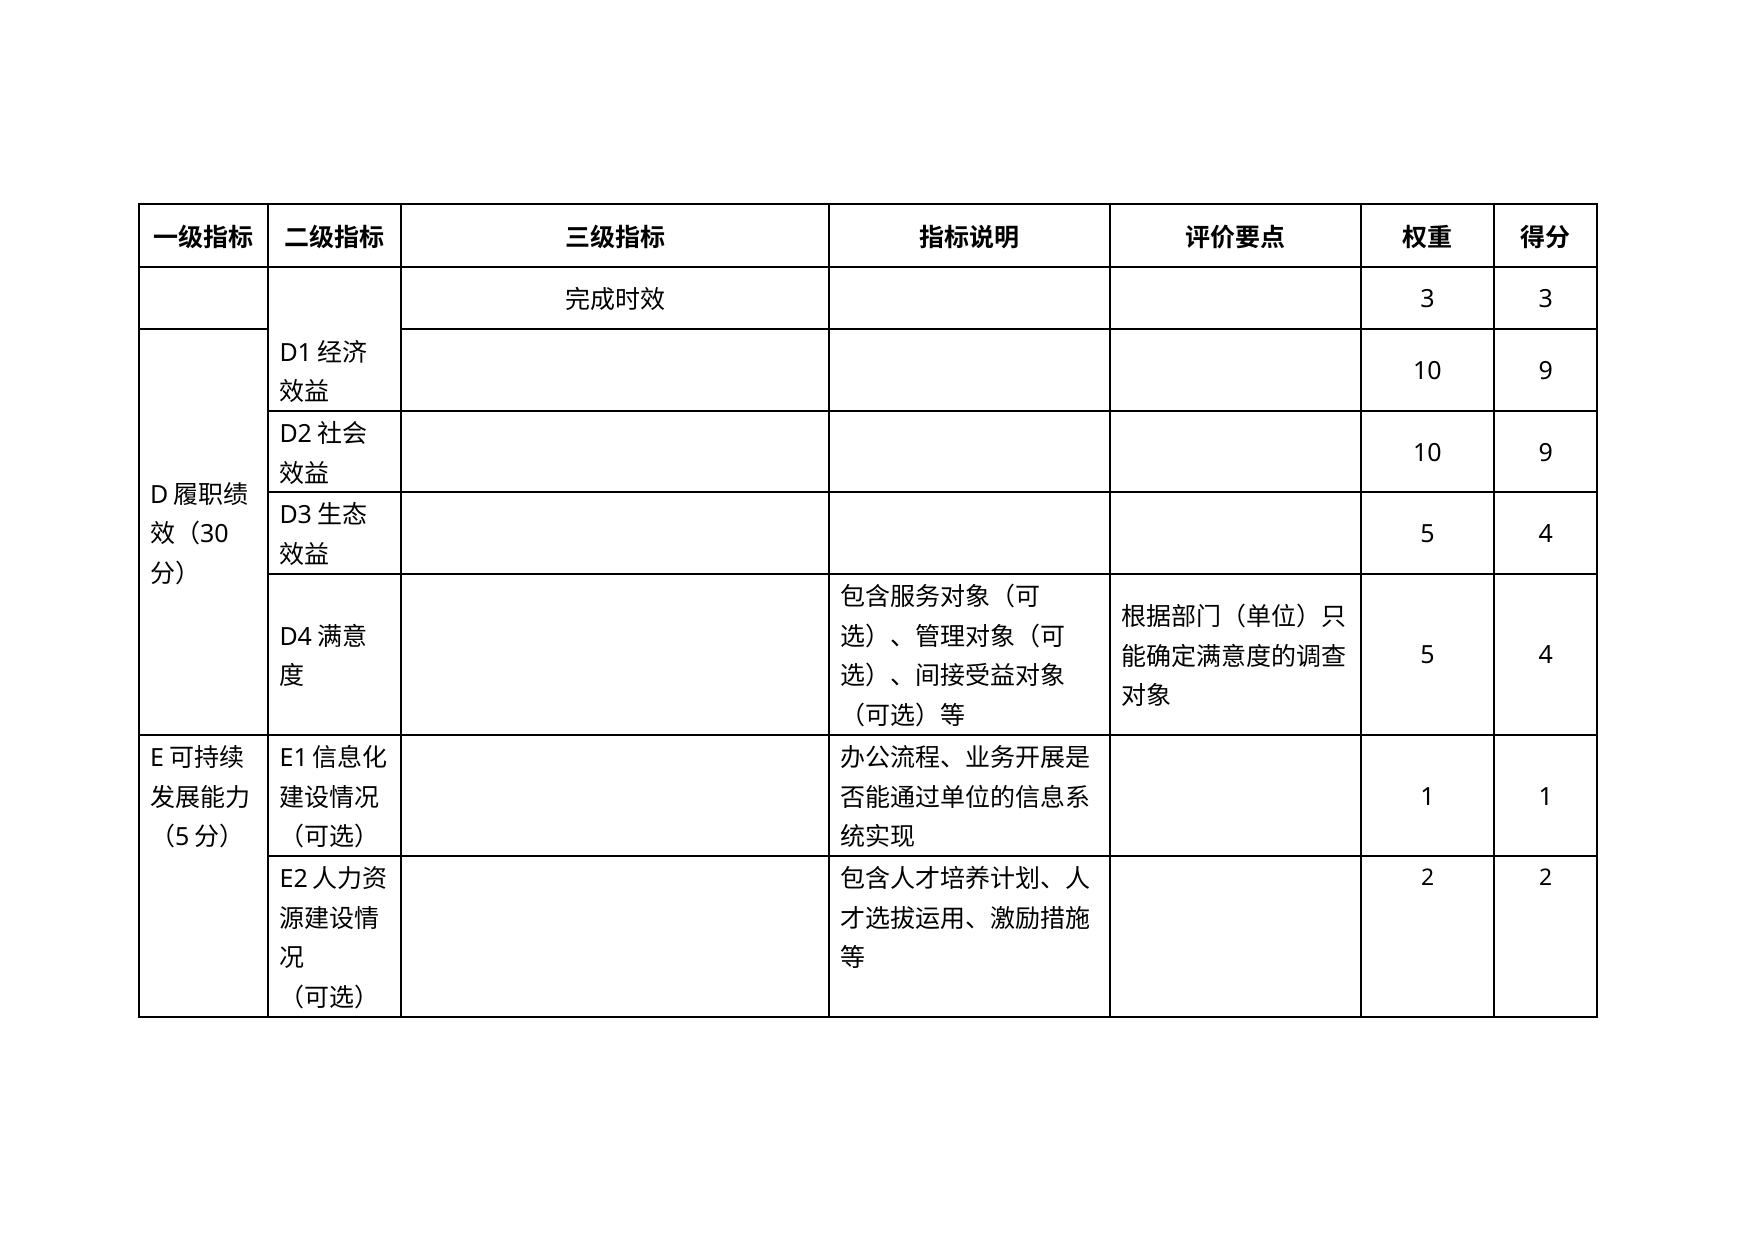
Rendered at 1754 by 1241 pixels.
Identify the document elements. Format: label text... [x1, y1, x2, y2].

table_cell D1经济效益 [269, 328, 400, 410]
table_cell 9 [1495, 330, 1596, 410]
table_cell D履职绩效（30分） [140, 330, 267, 733]
table_cell 4 [1495, 493, 1596, 573]
table_cell [1111, 736, 1360, 855]
table_cell [830, 412, 1109, 491]
table_cell 1 [1495, 736, 1596, 855]
table_cell [402, 412, 828, 491]
table_cell [1111, 330, 1360, 410]
table_header 得分 [1495, 205, 1596, 266]
table_cell [402, 575, 828, 733]
table_cell [830, 330, 1109, 410]
table_cell [1111, 857, 1360, 1016]
table_cell [830, 493, 1109, 573]
table_header 指标说明 [830, 205, 1109, 266]
table_header 评价要点 [1111, 205, 1360, 266]
table_cell [1111, 268, 1360, 328]
table_cell [402, 736, 828, 855]
table_cell [402, 330, 828, 410]
table_cell D4满意度 [269, 575, 400, 733]
table_cell 完成时效 [402, 268, 828, 328]
table_cell E可持续发展能力（5分） [140, 736, 267, 1016]
table_cell 5 [1362, 493, 1493, 573]
table_cell 9 [1495, 412, 1596, 491]
table_cell 包含服务对象（可选）、管理对象（可选）、间接受益对象（可选）等 [830, 575, 1109, 733]
table_cell 包含人才培养计划、人才选拔运用、激励措施等 [830, 857, 1109, 1016]
table_cell 5 [1362, 575, 1493, 733]
table_cell 10 [1362, 330, 1493, 410]
table_cell [830, 268, 1109, 328]
table_cell 10 [1362, 412, 1493, 491]
table_cell 2 [1362, 857, 1493, 1016]
table_header 二级指标 [269, 205, 400, 266]
table_cell 1 [1362, 736, 1493, 855]
table_cell [1111, 493, 1360, 573]
table_cell 2 [1495, 857, 1596, 1016]
table_cell D3生态效益 [269, 493, 400, 573]
table_header 权重 [1362, 205, 1493, 266]
table_cell E1信息化建设情况 （可选） [269, 736, 400, 855]
table_cell 办公流程、业务开展是否能通过单位的信息系统实现 [830, 736, 1109, 855]
table_cell E2人力资源建设情况 （可选） [269, 857, 400, 1016]
table_cell [1111, 412, 1360, 491]
table_cell 4 [1495, 575, 1596, 733]
table_header 一级指标 [140, 205, 267, 266]
table_cell [402, 857, 828, 1016]
table_cell 3 [1362, 268, 1493, 328]
table_header 三级指标 [402, 205, 828, 266]
table_cell 根据部门（单位）只能确定满意度的调查对象 [1111, 575, 1360, 733]
table_cell 3 [1495, 268, 1596, 328]
table_cell [402, 493, 828, 573]
table_cell D2社会效益 [269, 412, 400, 491]
